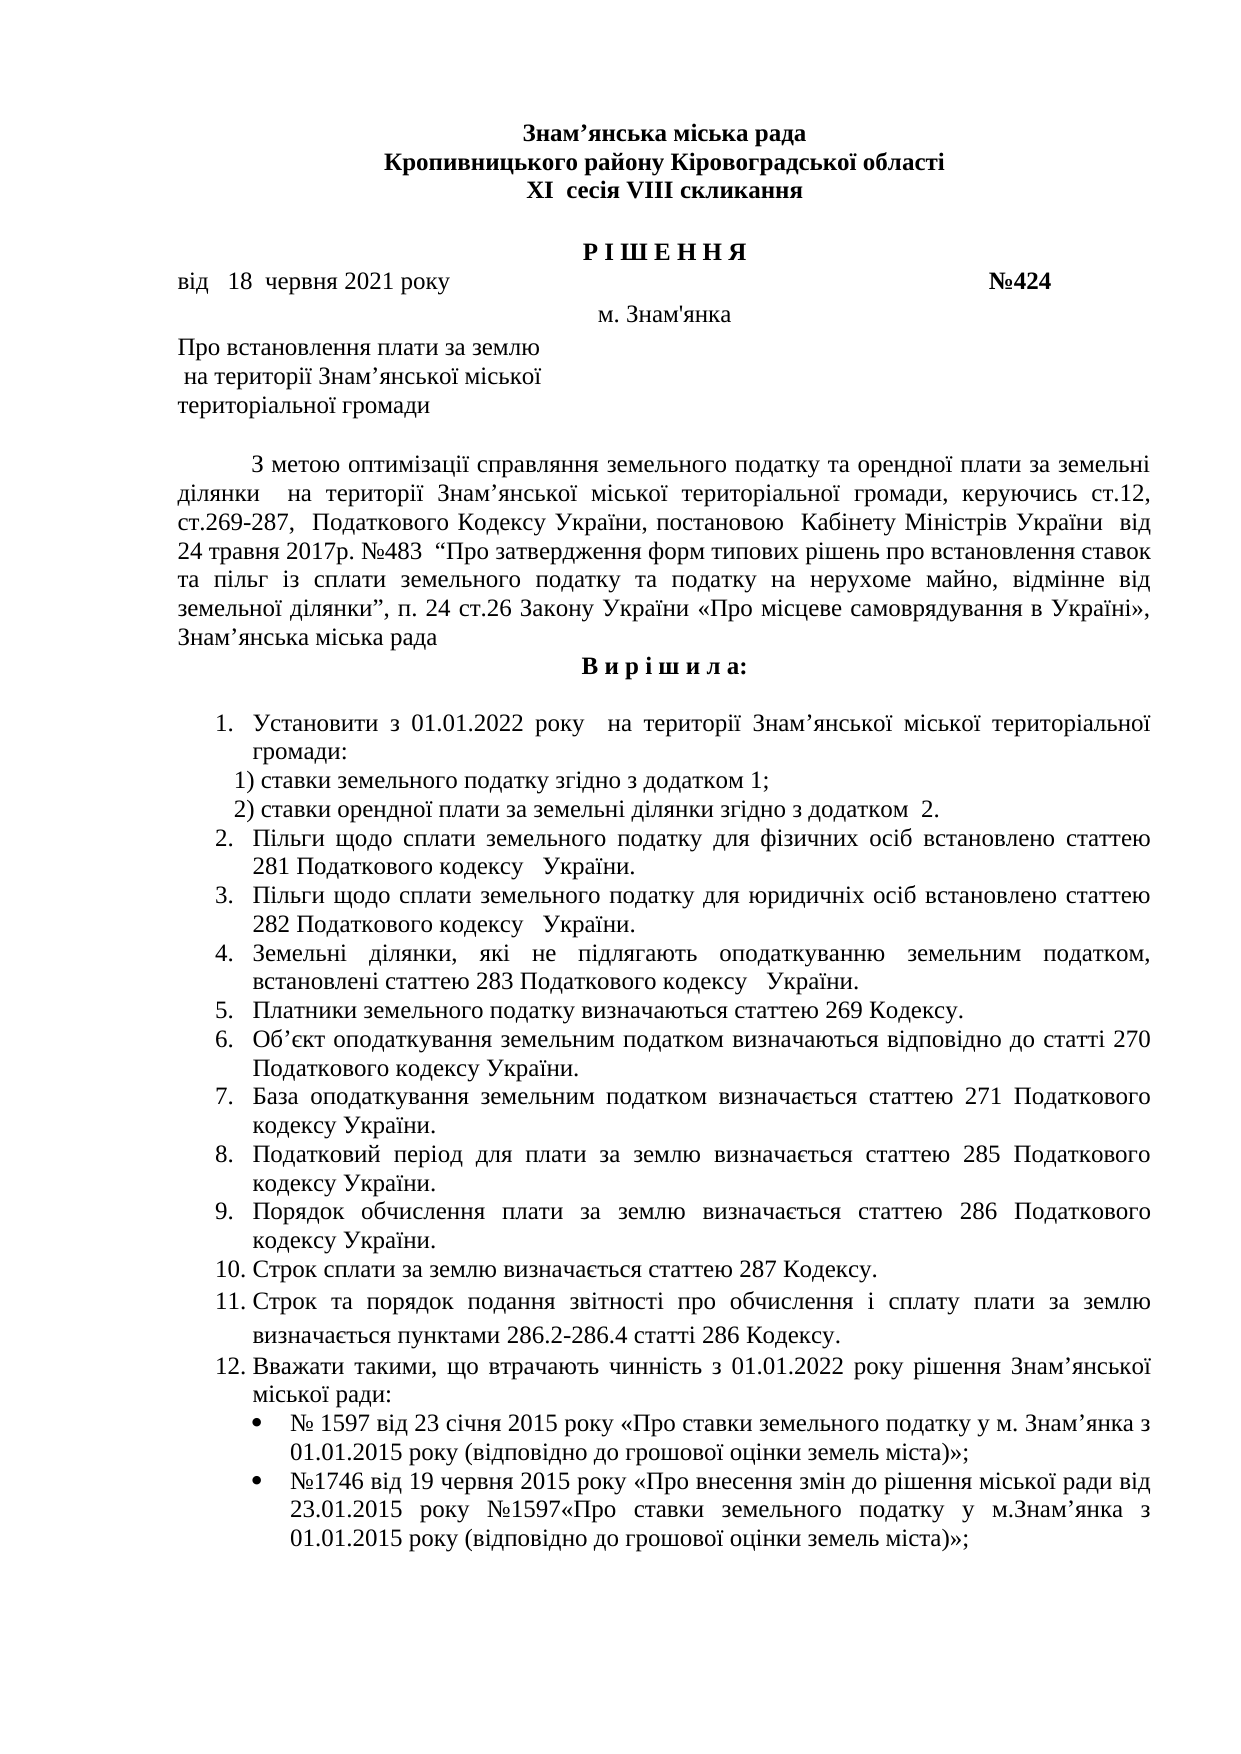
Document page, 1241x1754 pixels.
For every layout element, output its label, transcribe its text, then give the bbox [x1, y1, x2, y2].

list Вважати такими, що втрачають чинність з 01.01.2022 року рішення Знам’янської міської ради: [215, 1351, 1152, 1408]
text З метою оптимізації справляння земельного податку та орендної плати за земельні ділянки на території Знам’янської міської територіальної громади, керуючись ст.12, ст.269-287, Податкового Кодексу України, постановою Кабінету Міністрів України від 24 травня 2017р. №483 “Про затвердження форм типових рішень про встановлення ставок та пільг із сплати земельного податку та податку на нерухоме майно, відмінне від земельної ділянки”, п. 24 ст.26 Закону України «Про місцеве самоврядування в Україні», Знам’янська міська рада [177, 449, 1152, 651]
list Установити з 01.01.2022 року на території Знам’янської міської територіальної громади: [215, 708, 1152, 765]
text В и р і ш и л а: [177, 651, 1152, 679]
list Строк та порядок подання звітності про обчислення і сплату плати за землю визначається пунктами 286.2-286.4 статті 286 Кодексу. [215, 1283, 1152, 1351]
list База оподаткування земельним податком визначається статтею 271 Податкового кодексу України. [215, 1081, 1152, 1139]
text територіальної громади [177, 390, 1152, 418]
list №1746 від 19 червня 2015 року «Про внесення змін до рішення міської ради від 23.01.2015 року №1597«Про ставки земельного податку у м.Знам’янка з 01.01.2015 року (відповідно до грошової оцінки земель міста)»; [252, 1466, 1152, 1552]
text Кропивницького району Кіровоградської області [177, 147, 1152, 176]
text Про встановлення плати за землю [177, 332, 1152, 361]
list Пільги щодо сплати земельного податку для юридичніх осіб встановлено статтею 282 Податкового кодексу України. [215, 880, 1152, 938]
list № 1597 від 23 січня 2015 року «Про ставки земельного податку у м. Знам’янка з 01.01.2015 року (відповідно до грошової оцінки земель міста)»; [252, 1408, 1152, 1466]
text від 18 червня 2021 року №424 [177, 266, 1152, 295]
list Об’єкт оподаткування земельним податком визначаються відповідно до статті 270 Податкового кодексу України. [215, 1024, 1152, 1081]
subtitle Р І Ш Е Н Н Я [177, 237, 1152, 266]
text 1) ставки земельного податку згідно з додатком 1; [177, 765, 1152, 794]
text м. Знам'янка [177, 299, 1152, 328]
list Земельні ділянки, які не підлягають оподаткуванню земельним податком, встановлені статтею 283 Податкового кодексу України. [215, 938, 1152, 995]
list Порядок обчислення плати за землю визначається статтею 286 Податкового кодексу України. [215, 1196, 1152, 1254]
list Платники земельного податку визначаються статтею 269 Кодексу. [215, 995, 1152, 1024]
text 2) ставки орендної плати за земельні ділянки згідно з додатком 2. [177, 794, 1152, 823]
list Пільги щодо сплати земельного податку для фізичних осіб встановлено статтею 281 Податкового кодексу України. [215, 823, 1152, 880]
text на території Знам’янської міської [177, 361, 1152, 390]
text XI сесія VIII скликання [177, 176, 1152, 204]
text Знам’янська міська рада [177, 118, 1152, 147]
list Податковий період для плати за землю визначається статтею 285 Податкового кодексу України. [215, 1139, 1152, 1196]
list Строк сплати за землю визначається статтею 287 Кодексу. [215, 1254, 1152, 1283]
